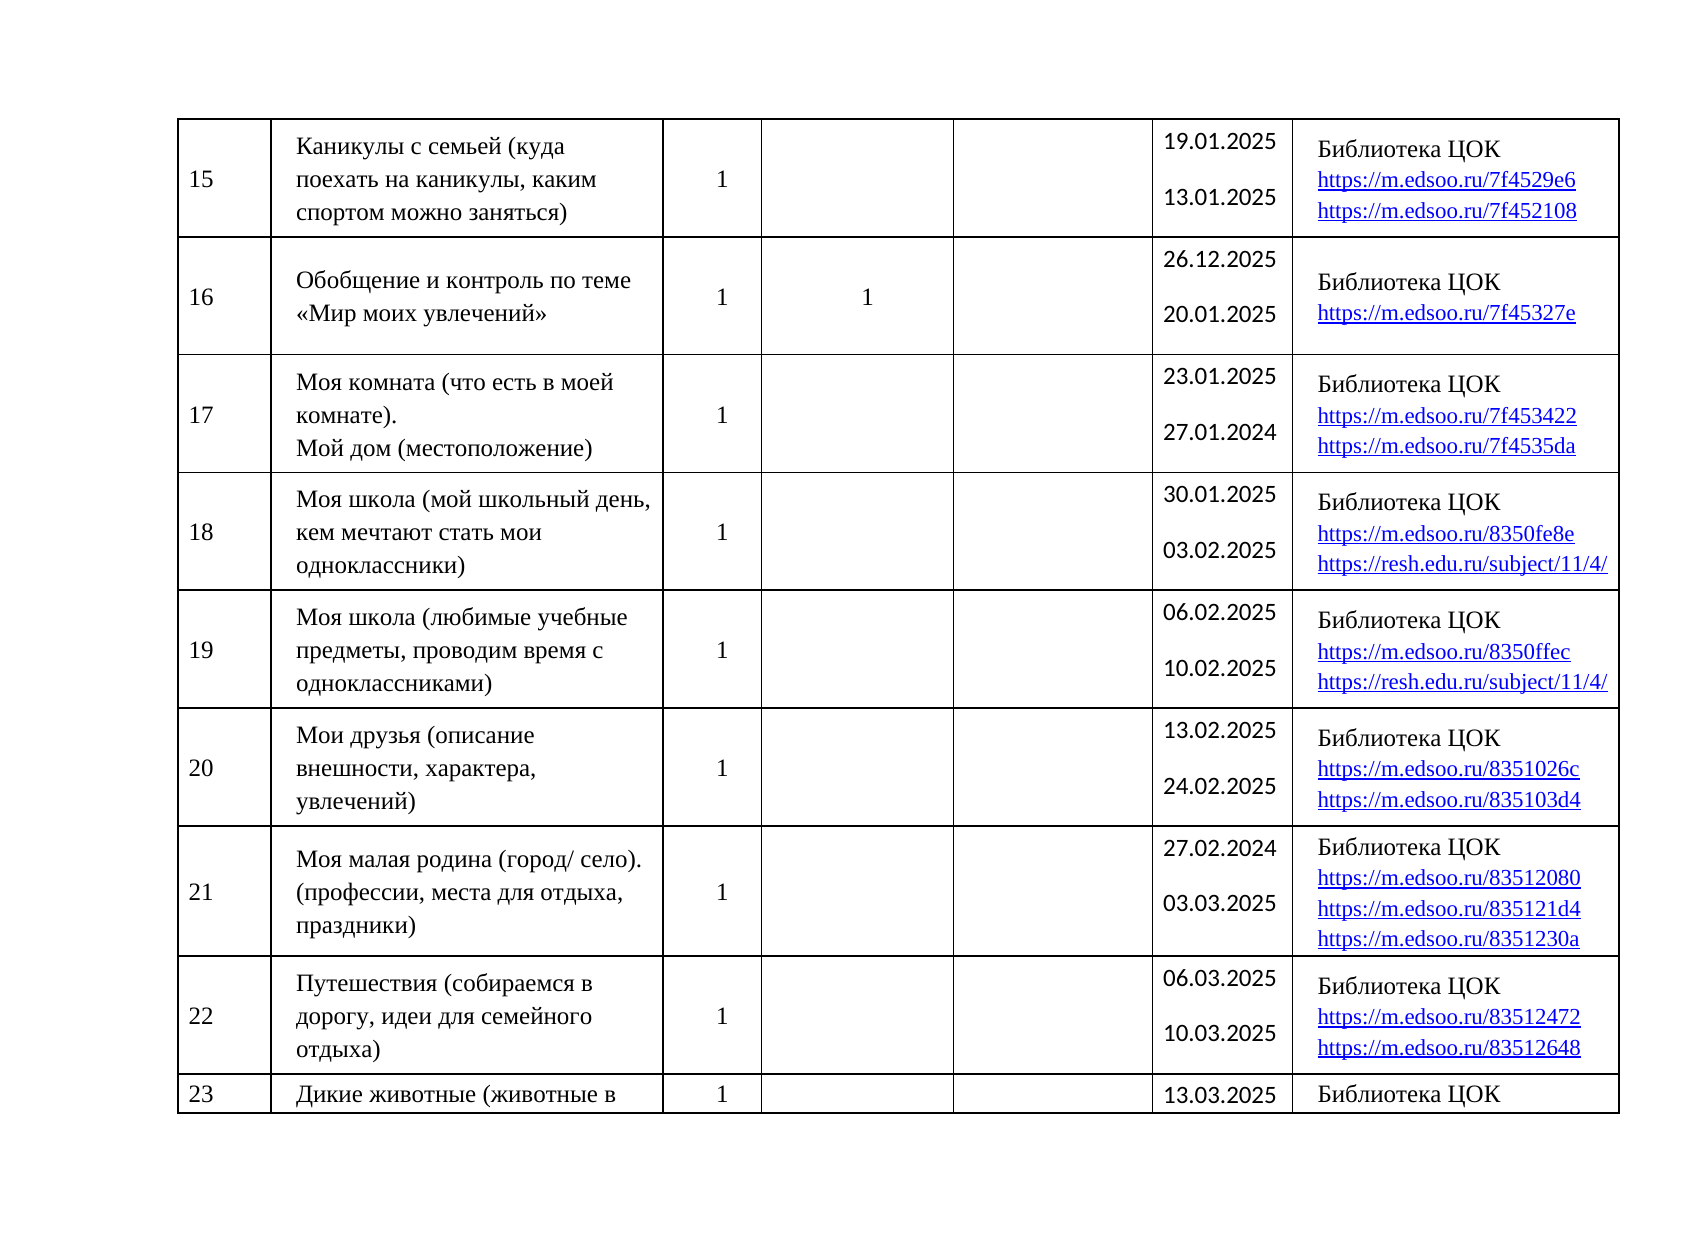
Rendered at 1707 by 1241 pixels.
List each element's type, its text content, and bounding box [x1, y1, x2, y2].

table_cell [762, 709, 953, 825]
table_cell [762, 957, 953, 1073]
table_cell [1153, 1075, 1292, 1112]
table_cell 1 [664, 238, 761, 354]
table_cell 1 [664, 957, 761, 1073]
table_cell [762, 591, 953, 707]
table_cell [1293, 1075, 1618, 1112]
table_cell 1 [664, 355, 761, 472]
table_cell Библиотека ЦОК https://m.edsoo.ru/7f45327e [1293, 238, 1618, 354]
table_cell 06.02.2025 10.02.2025 [1153, 591, 1292, 707]
table_cell Библиотека ЦОК https://m.edsoo.ru/8351026c https://m.edsoo.ru/835103d4 [1293, 709, 1618, 825]
table_cell 17 [179, 355, 270, 472]
table_cell [954, 709, 1152, 825]
table_cell Библиотека ЦОК https://m.edsoo.ru/7f4529e6 https://m.edsoo.ru/7f452108 [1293, 120, 1618, 236]
table_cell 1 [664, 591, 761, 707]
table_cell Каникулы с семьей (куда поехать на каникулы, каким спортом можно заняться) [272, 120, 662, 236]
table_cell 19.01.2025 13.01.2025 [1153, 120, 1292, 236]
table_cell Библиотека ЦОК https://m.edsoo.ru/83512080 https://m.edsoo.ru/835121d4 https://m.edsoo.ru/8351230a [1293, 827, 1618, 955]
table_cell [762, 1075, 953, 1112]
table_cell 22 [179, 957, 270, 1073]
table_cell 30.01.2025 03.02.2025 [1153, 473, 1292, 589]
table_cell Путешествия (собираемся в дорогу, идеи для семейного отдыха) [272, 957, 662, 1073]
table_cell Библиотека ЦОК https://m.edsoo.ru/7f453422 https://m.edsoo.ru/7f4535da [1293, 355, 1618, 472]
table_cell 18 [179, 473, 270, 589]
table_cell [954, 591, 1152, 707]
table_cell Библиотека ЦОК https://m.edsoo.ru/8350fe8e https://resh.edu.ru/subject/11/4/ [1293, 473, 1618, 589]
table_cell 1 [664, 120, 761, 236]
table_cell [762, 473, 953, 589]
table_cell 1 [664, 827, 761, 955]
table_cell Мои друзья (описание внешности, характера, увлечений) [272, 709, 662, 825]
table_cell 1 [664, 1075, 761, 1112]
table_cell 1 [664, 473, 761, 589]
table_cell Моя школа (любимые учебные предметы, проводим время с одноклассниками) [272, 591, 662, 707]
table_cell [954, 355, 1152, 472]
table_cell 06.03.2025 10.03.2025 [1153, 957, 1292, 1073]
table_cell [954, 120, 1152, 236]
table_cell 19 [179, 591, 270, 707]
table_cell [272, 1075, 662, 1112]
table_cell Моя комната (что есть в моей комнате). Мой дом (местоположение) [272, 355, 662, 472]
table_cell 15 [179, 120, 270, 236]
table_cell 21 [179, 827, 270, 955]
table_cell 13.02.2025 24.02.2025 [1153, 709, 1292, 825]
table_cell [954, 1075, 1152, 1112]
table_cell [954, 473, 1152, 589]
table_cell Обобщение и контроль по теме «Мир моих увлечений» [272, 238, 662, 354]
table_cell 23.01.2025 27.01.2024 [1153, 355, 1292, 472]
table_cell Библиотека ЦОК https://m.edsoo.ru/83512472 https://m.edsoo.ru/83512648 [1293, 957, 1618, 1073]
table_cell 23 [179, 1075, 270, 1112]
table_cell [762, 827, 953, 955]
table_cell [762, 120, 953, 236]
table_cell [954, 238, 1152, 354]
table_cell [954, 827, 1152, 955]
table_cell Библиотека ЦОК https://m.edsoo.ru/8350ffec https://resh.edu.ru/subject/11/4/ [1293, 591, 1618, 707]
table_cell 26.12.2025 20.01.2025 [1153, 238, 1292, 354]
table_cell [762, 355, 953, 472]
table_cell 1 [664, 709, 761, 825]
table_cell [954, 957, 1152, 1073]
table_cell 1 [762, 238, 953, 354]
table_cell Моя малая родина (город/ село). (профессии, места для отдыха, праздники) [272, 827, 662, 955]
table_cell 27.02.2024 03.03.2025 [1153, 827, 1292, 955]
table_cell Моя школа (мой школьный день, кем мечтают стать мои одноклассники) [272, 473, 662, 589]
table_cell 20 [179, 709, 270, 825]
table_cell 16 [179, 238, 270, 354]
